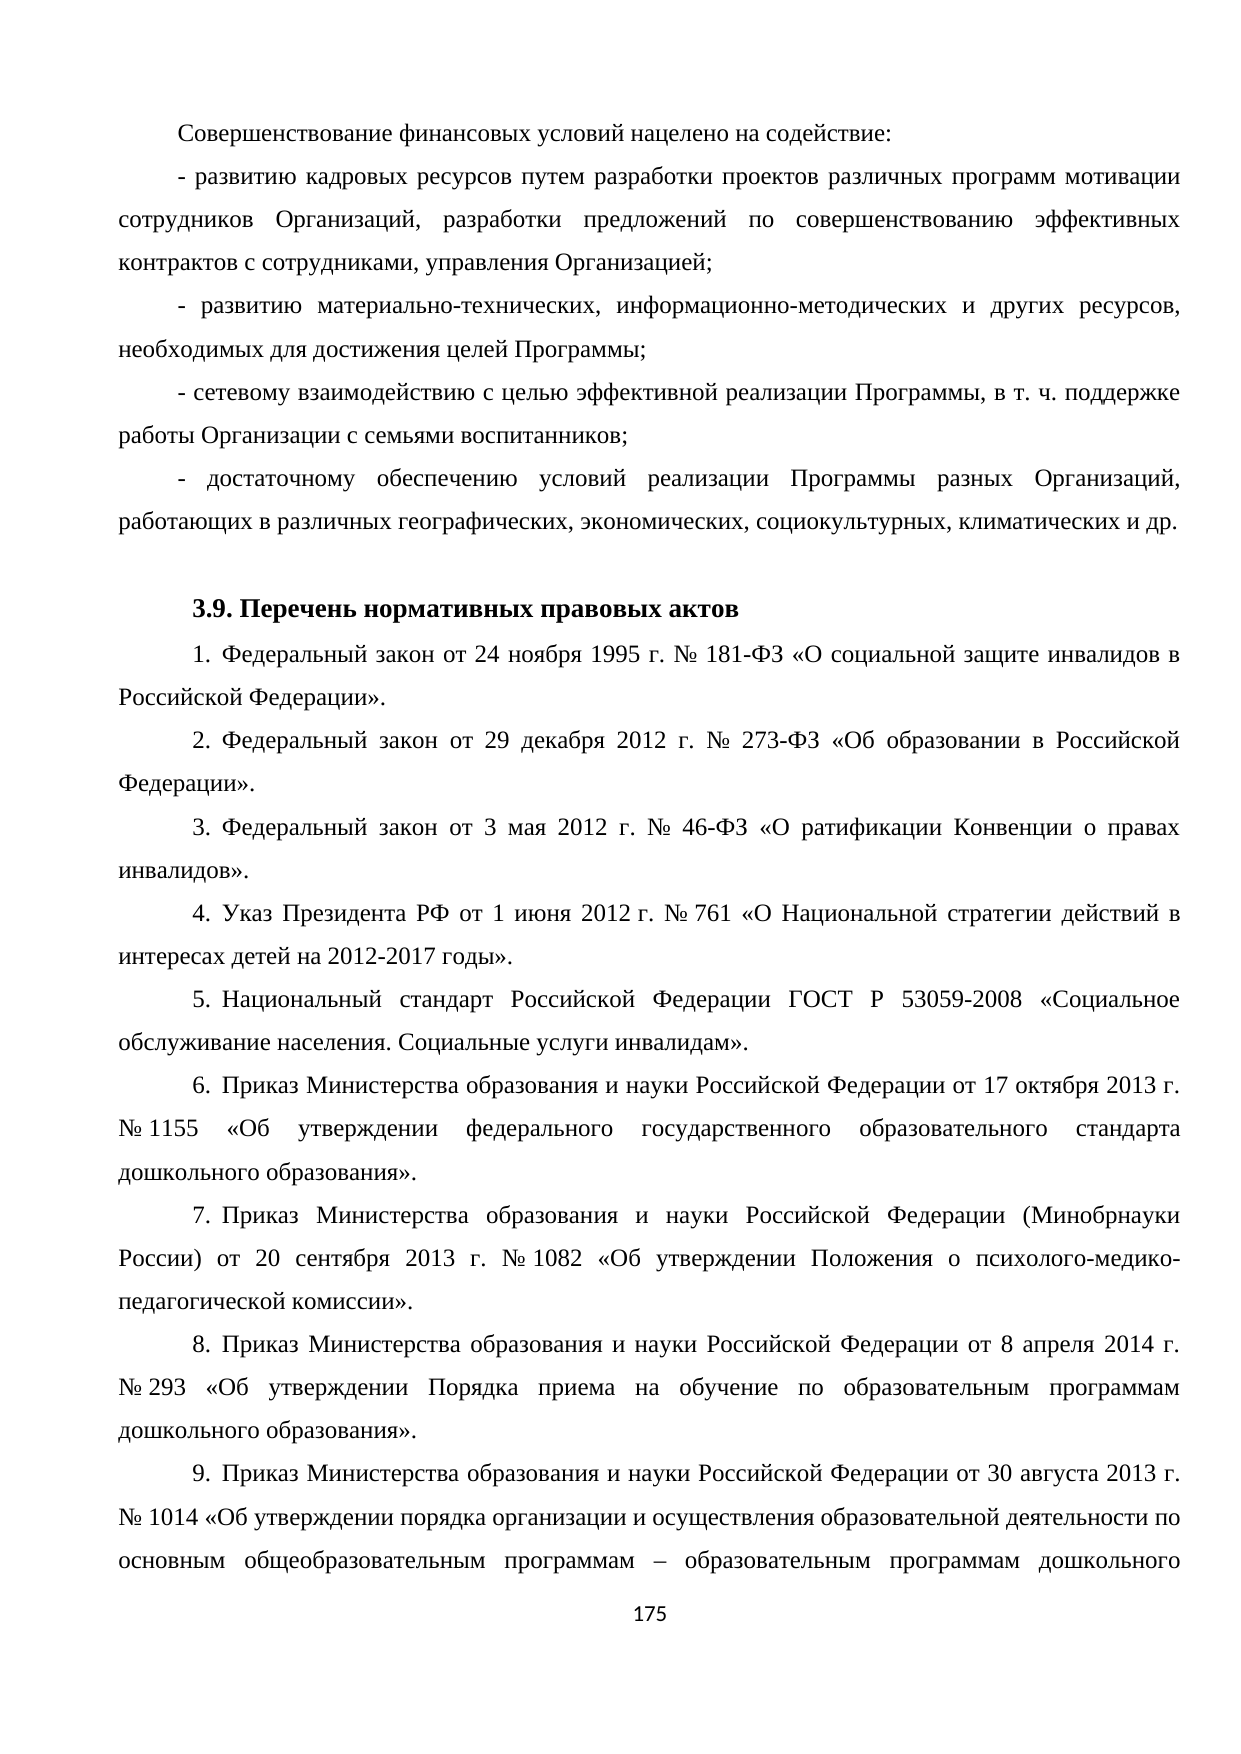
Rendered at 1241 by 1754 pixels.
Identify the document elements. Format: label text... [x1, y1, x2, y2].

text - сетевому взаимодействию с целью эффективной реализации Программы, в т. ч. поддержке работы Организации с семьями воспитанников; [118, 377, 1181, 449]
list Национальный стандарт Российской Федерации ГОСТ Р 53059-2008 «Социальное обслуживание населения. Социальные услуги инвалидам». [118, 984, 1181, 1056]
list Приказ Министерства образования и науки Российской Федерации от 8 апреля 2014 г. № 293 «Об утверждении Порядка приема на обучение по образовательным программам дошкольного образования». [118, 1329, 1181, 1444]
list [118, 1458, 1181, 1573]
text Совершенствование финансовых условий нацелено на содействие: [118, 118, 1181, 147]
subtitle 3.9. Перечень нормативных правовых актов [118, 592, 1181, 624]
list Приказ Министерства образования и науки Российской Федерации от 17 октября 2013 г. № 1155 «Об утверждении федерального государственного образовательного стандарта дошкольного образования». [118, 1070, 1181, 1185]
list Федеральный закон от 29 декабря 2012 г. № 273-ФЗ «Об образовании в Российской Федерации». [118, 725, 1181, 797]
text - развитию кадровых ресурсов путем разработки проектов различных программ мотивации сотрудников Организаций, разработки предложений по совершенствованию эффективных контрактов с сотрудниками, управления Организацией; [118, 161, 1181, 276]
list Федеральный закон от 3 мая 2012 г. № 46-ФЗ «О ратификации Конвенции о правах инвалидов». [118, 812, 1181, 883]
text - достаточному обеспечению условий реализации Программы разных Организаций, работающих в различных географических, экономических, социокультурных, климатических и др. [118, 463, 1181, 535]
list Приказ Министерства образования и науки Российской Федерации (Минобрнауки России) от 20 сентября 2013 г. № 1082 «Об утверждении Положения о психолого-медико-педагогической комиссии». [118, 1200, 1181, 1315]
list Указ Президента РФ от 1 июня 2012 г. № 761 «О Национальной стратегии действий в интересах детей на 2012-2017 годы». [118, 898, 1181, 970]
text - развитию материально-технических, информационно-методических и других ресурсов, необходимых для достижения целей Программы; [118, 291, 1181, 362]
list Федеральный закон от 24 ноября 1995 г. № 181-ФЗ «О социальной защите инвалидов в Российской Федерации». [118, 639, 1181, 711]
